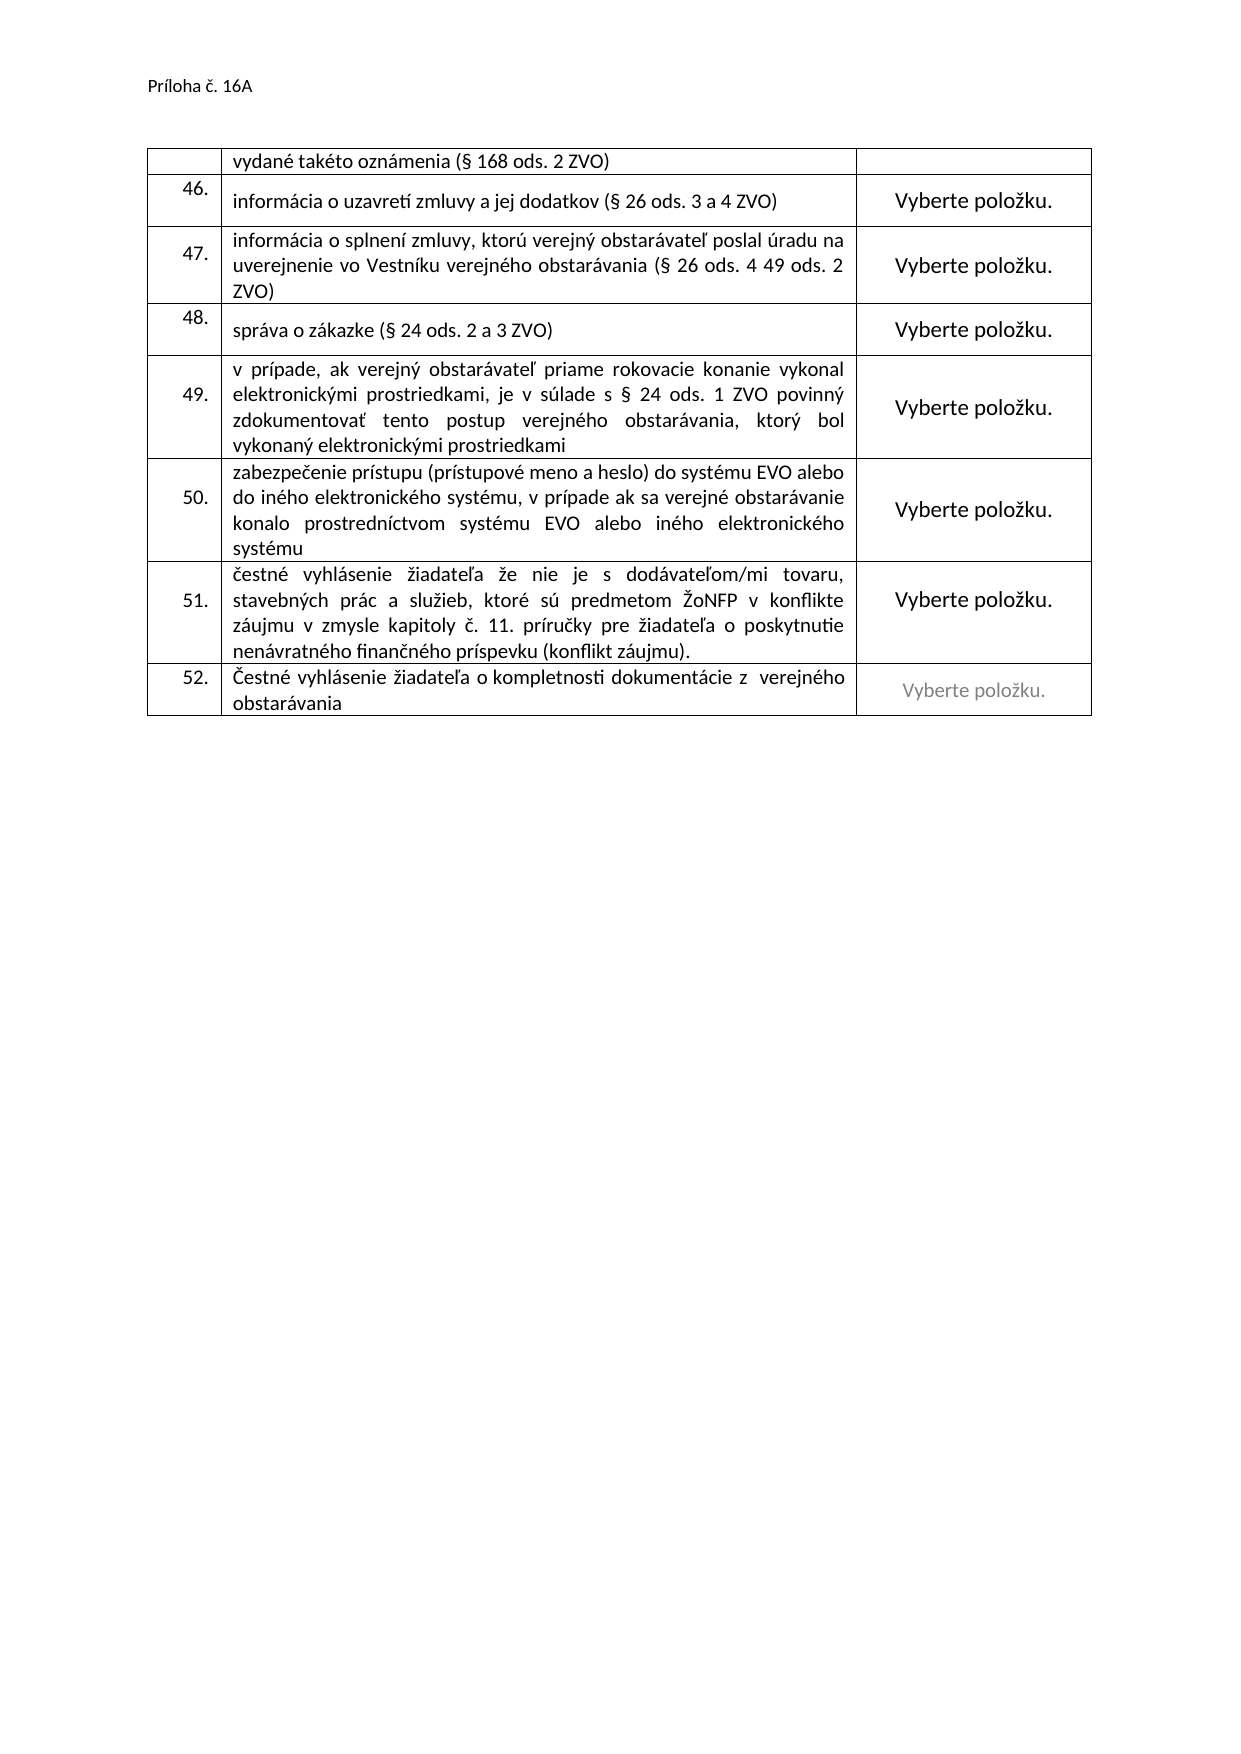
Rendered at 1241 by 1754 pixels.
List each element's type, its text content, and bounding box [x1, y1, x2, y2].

table_cell správa o zákazke (§ 24 ods. 2 a 3 ZVO) [222, 304, 856, 355]
table_cell [148, 664, 221, 715]
table_cell [148, 227, 221, 303]
table_cell [148, 356, 221, 458]
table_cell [222, 149, 856, 174]
table_cell informácia o uzavretí zmluvy a jej dodatkov (§ 26 ods. 3 a 4 ZVO) [222, 175, 856, 226]
table_cell Vyberte položku. [857, 664, 1091, 715]
table_cell v prípade, ak verejný obstarávateľ priame rokovacie konanie vykonal elektronickými prostriedkami, je v súlade s § 24 ods. 1 ZVO povinný zdokumentovať tento postup verejného obstarávania, ktorý bol vykonaný elektronickými prostriedkami [222, 356, 856, 458]
table_cell [857, 562, 1091, 663]
table_cell [148, 304, 221, 355]
table_cell [148, 459, 221, 561]
table_cell informácia o splnení zmluvy, ktorú verejný obstarávateľ poslal úradu na uverejnenie vo Vestníku verejného obstarávania (§ 26 ods. 4 49 ods. 2 ZVO) [222, 227, 856, 303]
table_cell [148, 562, 221, 663]
table_cell Čestné vyhlásenie žiadateľa o kompletnosti dokumentácie z verejného obstarávania [222, 664, 856, 715]
table_cell čestné vyhlásenie žiadateľa že nie je s dodávateľom/mi tovaru, stavebných prác a služieb, ktoré sú predmetom ŽoNFP v konflikte záujmu v zmysle kapitoly č. 11. príručky pre žiadateľa o poskytnutie nenávratného finančného príspevku (konflikt záujmu). [222, 562, 856, 663]
table_cell zabezpečenie prístupu (prístupové meno a heslo) do systému EVO alebo do iného elektronického systému, v prípade ak sa verejné obstarávanie konalo prostredníctvom systému EVO alebo iného elektronického systému [222, 459, 856, 561]
table_cell [148, 175, 221, 226]
table_cell [148, 149, 221, 174]
